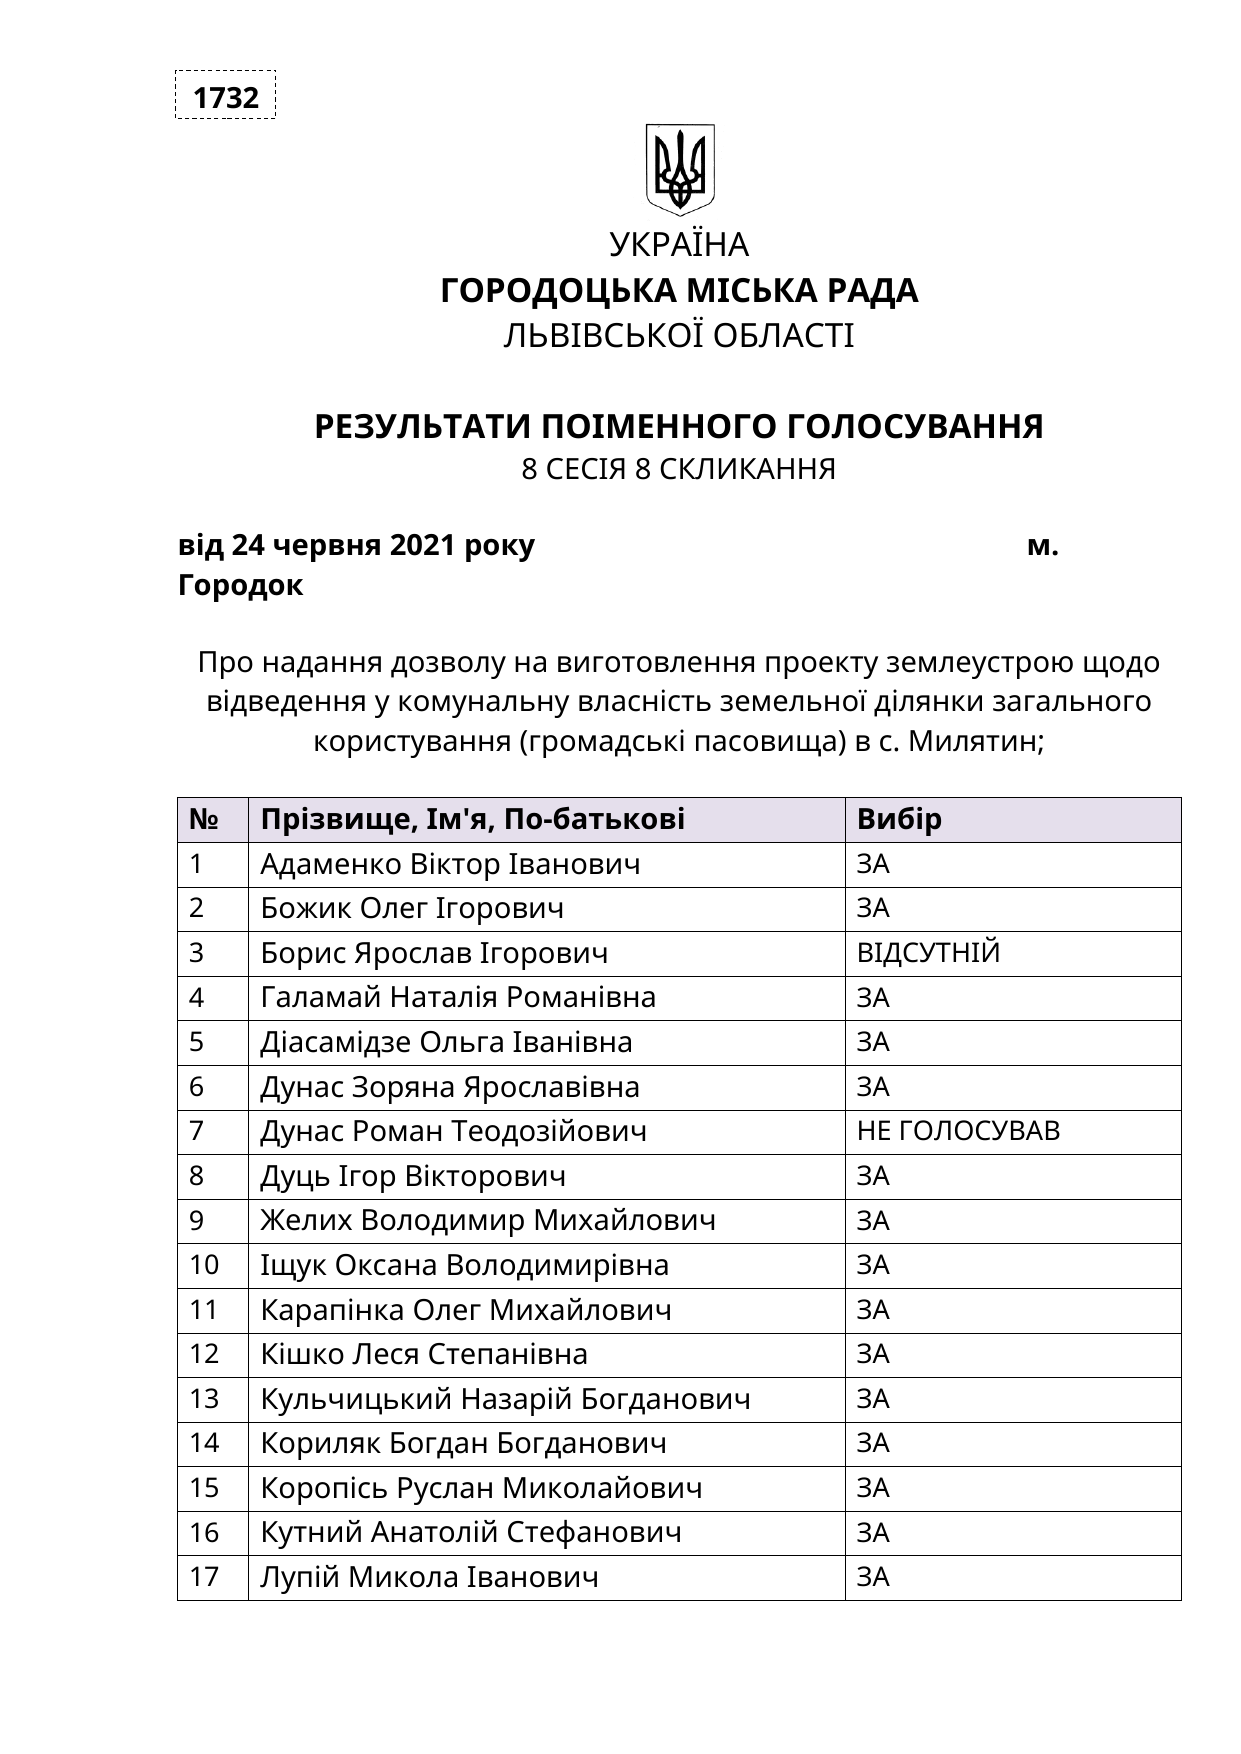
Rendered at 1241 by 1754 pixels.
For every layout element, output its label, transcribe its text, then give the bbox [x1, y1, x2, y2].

table_cell 14 [178, 1423, 248, 1466]
table_cell Карапінка Олег Михайлович [249, 1289, 845, 1332]
table_cell Коропісь Руслан Миколайович [249, 1467, 845, 1511]
table_cell 5 [178, 1021, 248, 1065]
table_cell ВІДСУТНІЙ [846, 932, 1181, 976]
table_cell 9 [178, 1200, 248, 1243]
table_cell 8 [178, 1155, 248, 1199]
table_cell Кориляк Богдан Богданович [249, 1423, 845, 1466]
table_cell Діасамідзе Ольга Іванівна [249, 1021, 845, 1065]
table_cell 7 [178, 1111, 248, 1154]
table_cell Лупій Микола Іванович [249, 1556, 845, 1600]
text від 24 червня 2021 року м. Городок [177, 525, 1181, 604]
table_cell ЗА [846, 1378, 1181, 1422]
table_cell Божик Олег Ігорович [249, 888, 845, 931]
table_cell ЗА [846, 843, 1181, 887]
table_cell 4 [178, 977, 248, 1020]
table_cell Желих Володимир Михайлович [249, 1200, 845, 1243]
table_cell ЗА [846, 977, 1181, 1020]
table_cell ЗА [846, 1289, 1181, 1332]
table_cell 2 [178, 888, 248, 931]
table_cell 17 [178, 1556, 248, 1600]
table_cell Галамай Наталія Романівна [249, 977, 845, 1020]
table_cell 3 [178, 932, 248, 976]
text ЛЬВІВСЬКОЇ ОБЛАСТІ [177, 312, 1181, 357]
table_header Вибір [846, 798, 1181, 842]
table_cell 6 [178, 1066, 248, 1109]
table_cell ЗА [846, 1200, 1181, 1243]
table_cell 12 [178, 1334, 248, 1377]
table_cell ЗА [846, 888, 1181, 931]
table_cell Дуць Ігор Вікторович [249, 1155, 845, 1199]
table_cell 15 [178, 1467, 248, 1511]
table_cell ЗА [846, 1556, 1181, 1600]
table_cell Адаменко Віктор Іванович [249, 843, 845, 887]
table_cell Кутний Анатолій Стефанович [249, 1512, 845, 1555]
text РЕЗУЛЬТАТИ ПОІМЕННОГО ГОЛОСУВАННЯ [177, 403, 1181, 448]
table_cell ЗА [846, 1334, 1181, 1377]
table_cell НЕ ГОЛОСУВАВ [846, 1111, 1181, 1154]
table_cell Іщук Оксана Володимирівна [249, 1244, 845, 1288]
text ГОРОДОЦЬКА МІСЬКА РАДА [177, 266, 1181, 312]
table_header Прізвище, Ім'я, По-батькові [249, 798, 845, 842]
table_cell Кульчицький Назарій Богданович [249, 1378, 845, 1422]
table_cell Дунас Зоряна Ярославівна [249, 1066, 845, 1109]
table_cell Дунас Роман Теодозійович [249, 1111, 845, 1154]
text УКРАЇНА [177, 221, 1181, 266]
table_cell Кішко Леся Степанівна [249, 1334, 845, 1377]
table_cell 13 [178, 1378, 248, 1422]
table_cell ЗА [846, 1467, 1181, 1511]
table_cell 11 [178, 1289, 248, 1332]
table_cell ЗА [846, 1021, 1181, 1065]
table_cell 10 [178, 1244, 248, 1288]
table_cell ЗА [846, 1423, 1181, 1466]
table_cell 1 [178, 843, 248, 887]
text Про надання дозволу на виготовлення проекту землеустрою щодо відведення у комунальну власність земельної ділянки загального користування (громадські пасовища) в с. Милятин; [177, 641, 1181, 760]
table_cell ЗА [846, 1155, 1181, 1199]
picture [633, 118, 726, 221]
table_cell ЗА [846, 1244, 1181, 1288]
table_cell ЗА [846, 1512, 1181, 1555]
table_cell 16 [178, 1512, 248, 1555]
table_cell Борис Ярослав Ігорович [249, 932, 845, 976]
text 8 СЕСІЯ 8 СКЛИКАННЯ [177, 448, 1181, 488]
table_header № [178, 798, 248, 842]
table_cell ЗА [846, 1066, 1181, 1109]
